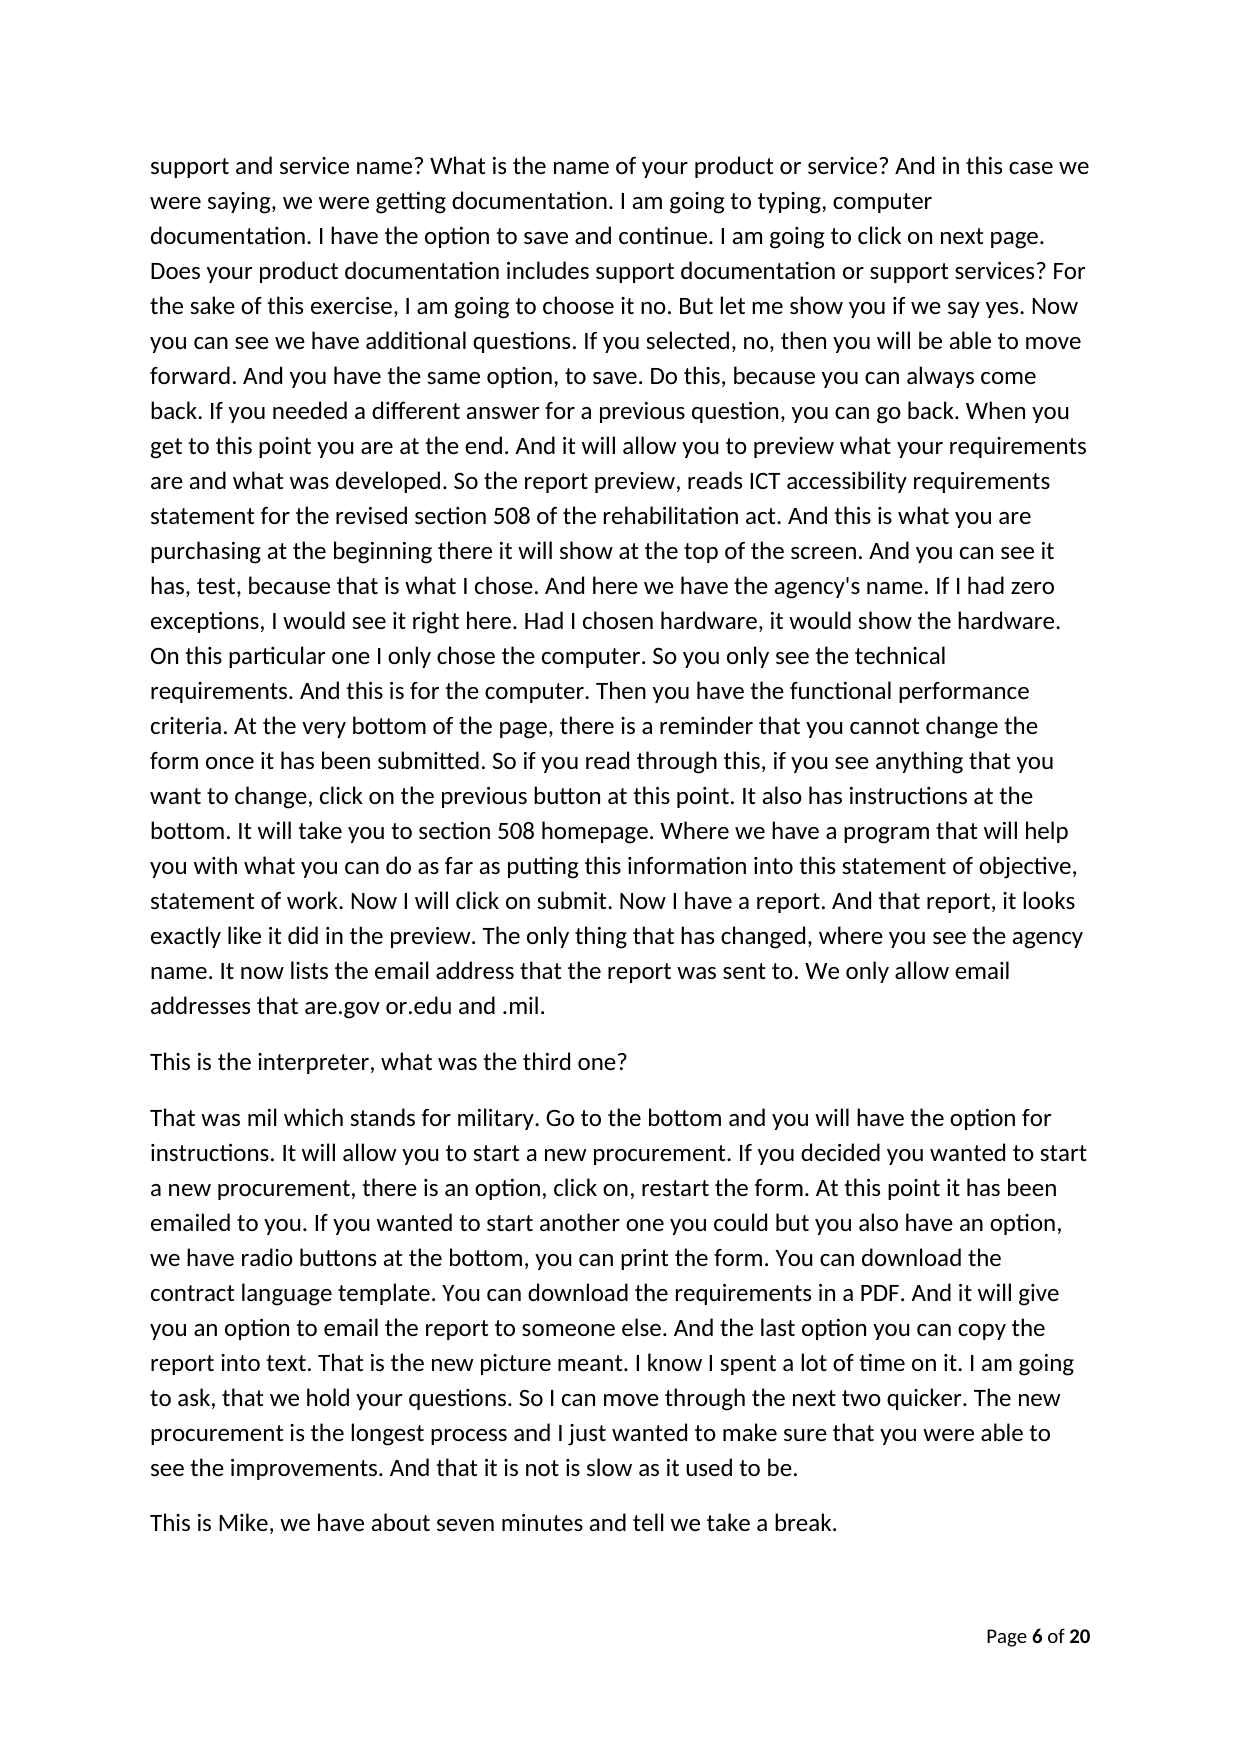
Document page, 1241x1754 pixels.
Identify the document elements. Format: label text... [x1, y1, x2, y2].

text This is the interpreter, what was the third one? [150, 1046, 1090, 1076]
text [150, 150, 1090, 1021]
text This is Mike, we have about seven minutes and tell we take a break. [150, 1507, 1090, 1538]
text That was mil which stands for military. Go to the bottom and you will have the option for instructions. It will allow you to start a new procurement. If you decided you wanted to start a new procurement, there is an option, click on, restart the form. At this point it has been emailed to you. If you wanted to start another one you could but you also have an option, we have radio buttons at the bottom, you can print the form. You can download the contract language template. You can download the requirements in a PDF. And it will give you an option to email the report to someone else. And the last option you can copy the report into text. That is the new picture meant. I know I spent a lot of time on it. I am going to ask, that we hold your questions. So I can move through the next two quicker. The new procurement is the longest process and I just wanted to make sure that you were able to see the improvements. And that it is not is slow as it used to be. [150, 1102, 1090, 1482]
